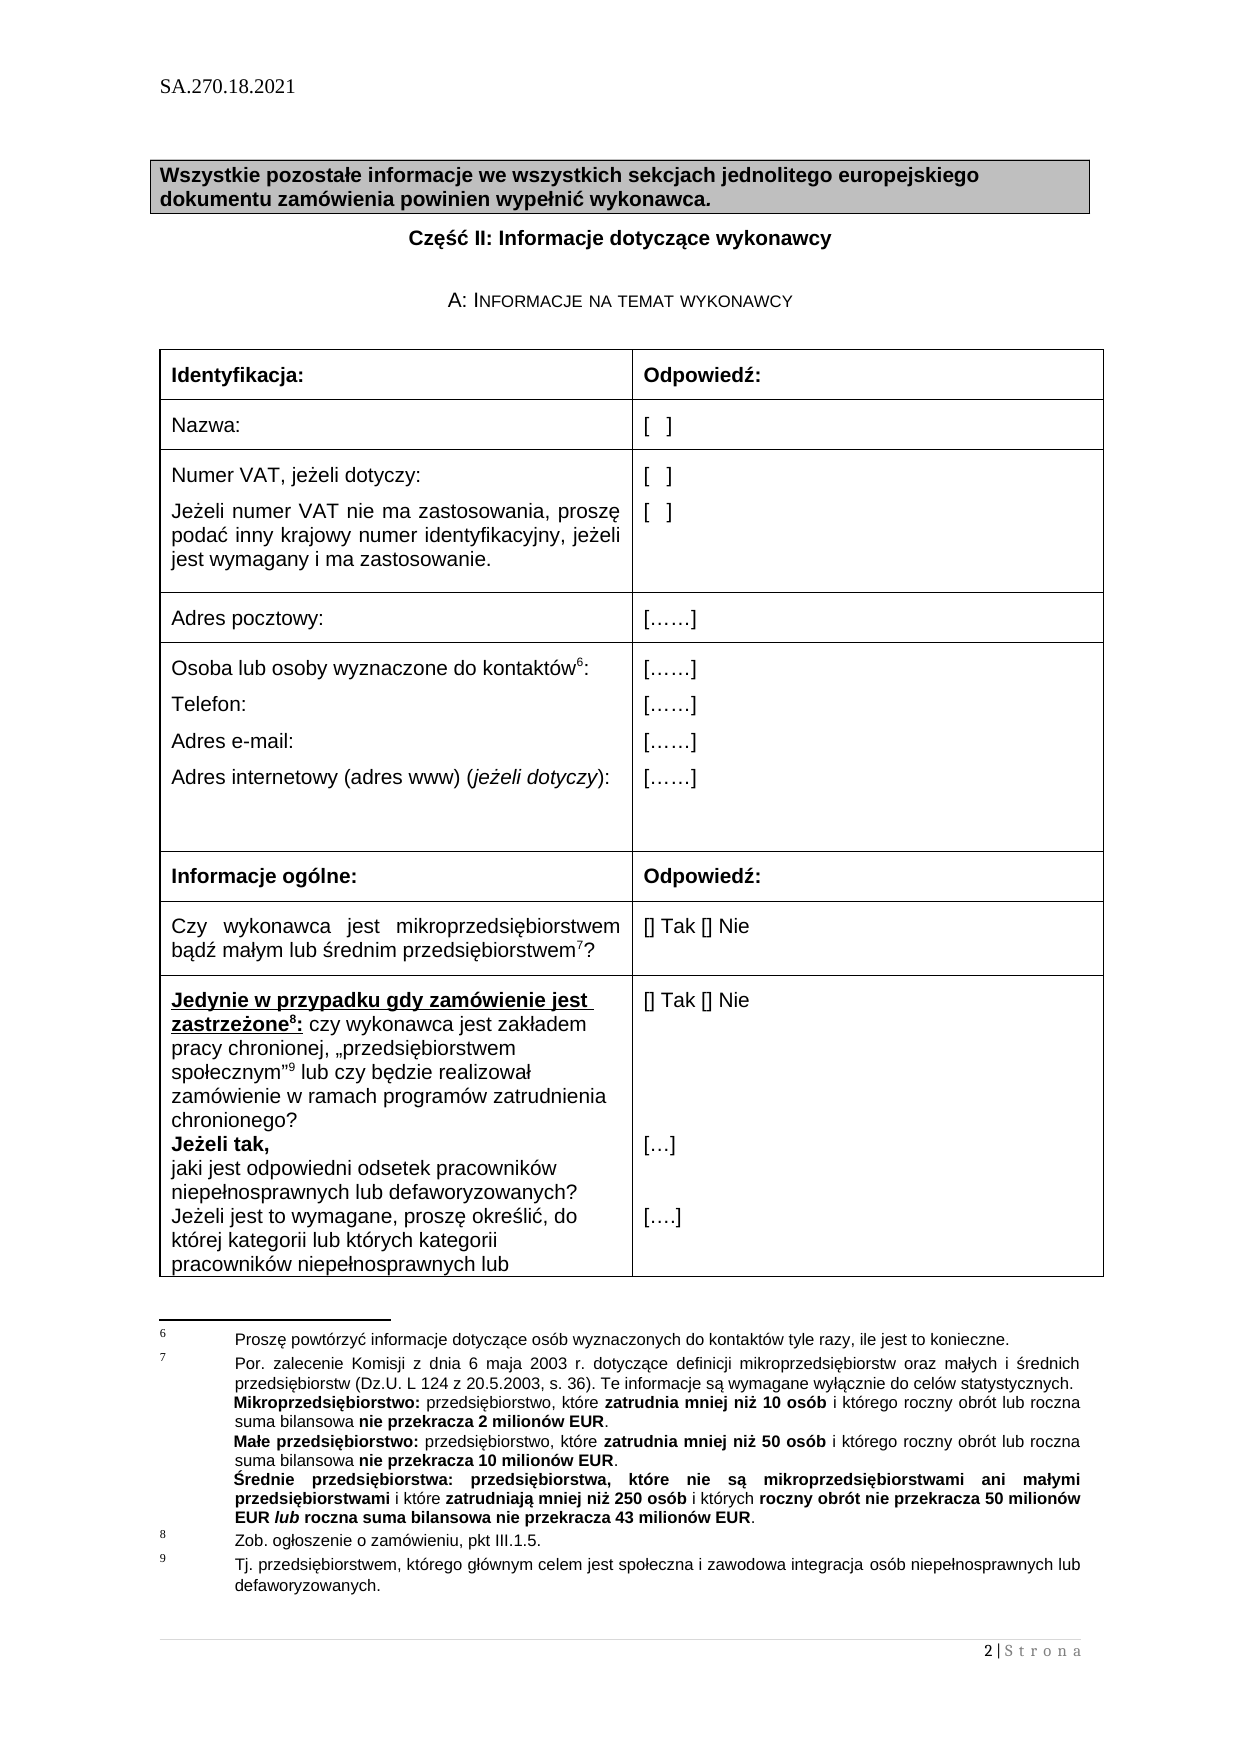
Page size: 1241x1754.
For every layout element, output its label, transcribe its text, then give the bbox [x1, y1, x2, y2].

table_header Identyfikacja: [161, 350, 632, 399]
table_cell [ ] [ ] [633, 450, 1103, 592]
table_cell Numer VAT, jeżeli dotyczy: Jeżeli numer VAT nie ma zastosowania, proszę podać inny krajowy numer identyfikacyjny, jeżeli jest wymagany i ma zastosowanie. [161, 450, 632, 592]
table_cell Odpowiedź: [633, 852, 1103, 901]
text Wszystkie pozostałe informacje we wszystkich sekcjach jednolitego europejskiego dokumentu zamówienia powinien wypełnić wykonawca. [151, 161, 1089, 213]
text A: Informacje na temat wykonawcy [159, 288, 1081, 312]
table_cell Nazwa: [161, 400, 632, 449]
table_cell [……] [633, 593, 1103, 642]
table_cell Informacje ogólne: [161, 852, 632, 901]
text Część II: Informacje dotyczące wykonawcy [159, 226, 1081, 250]
table_cell Czy wykonawca jest mikroprzedsiębiorstwem bądź małym lub średnim przedsiębiorstwem? [161, 902, 632, 974]
table_cell Adres pocztowy: [161, 593, 632, 642]
table_cell [] Tak [] Nie [633, 902, 1103, 974]
table_cell Osoba lub osoby wyznaczone do kontaktów: Telefon: Adres e-mail: Adres internetowy (adres www) (jeżeli dotyczy): [161, 643, 632, 851]
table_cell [161, 976, 632, 1276]
table_header Odpowiedź: [633, 350, 1103, 399]
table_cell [633, 976, 1103, 1276]
table_cell [ ] [633, 400, 1103, 449]
table_cell [……] [……] [……] [……] [633, 643, 1103, 851]
